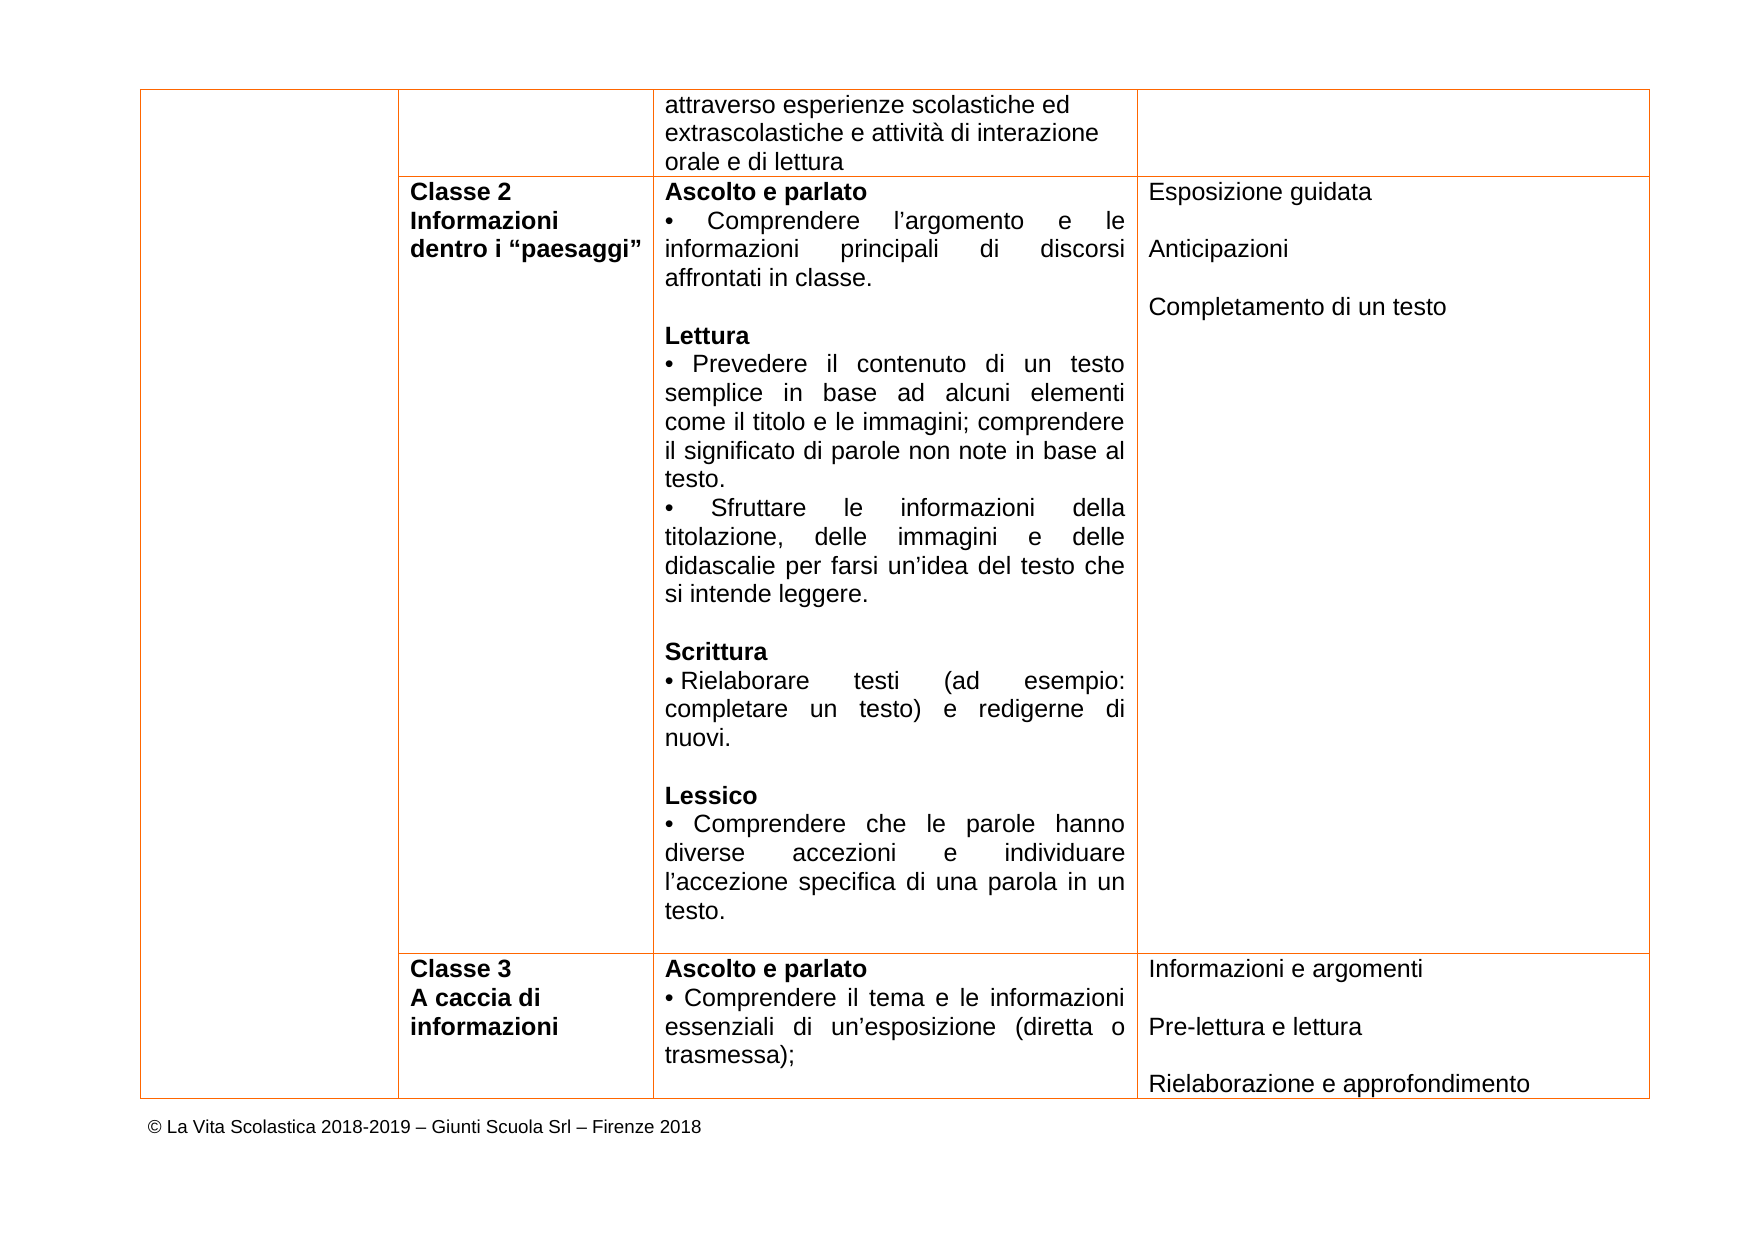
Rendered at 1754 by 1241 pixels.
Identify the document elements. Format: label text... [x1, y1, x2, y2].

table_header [654, 90, 1137, 176]
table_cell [399, 954, 653, 1098]
table_cell Esposizione guidata Anticipazioni Completamento di un testo [1138, 177, 1649, 953]
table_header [399, 90, 653, 176]
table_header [1138, 90, 1649, 176]
table_cell Ascolto e parlato • Comprendere l’argomento e le informazioni principali di discorsi affrontati in classe. Lettura • Prevedere il contenuto di un testo semplice in base ad alcuni elementi come il titolo e le immagini; comprendere il significato di parole non note in base al testo. • Sfruttare le informazioni della titolazione, delle immagini e delle didascalie per farsi un’idea del testo che si intende leggere. Scrittura • Rielaborare testi (ad esempio: completare un testo) e redigerne di nuovi. Lessico • Comprendere che le parole hanno diverse accezioni e individuare l’accezione specifica di una parola in un testo. [654, 177, 1137, 953]
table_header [141, 90, 398, 1098]
table_cell Classe 2 Informazioni dentro i “paesaggi” [399, 177, 653, 953]
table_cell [654, 954, 1137, 1098]
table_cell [1138, 954, 1649, 1098]
